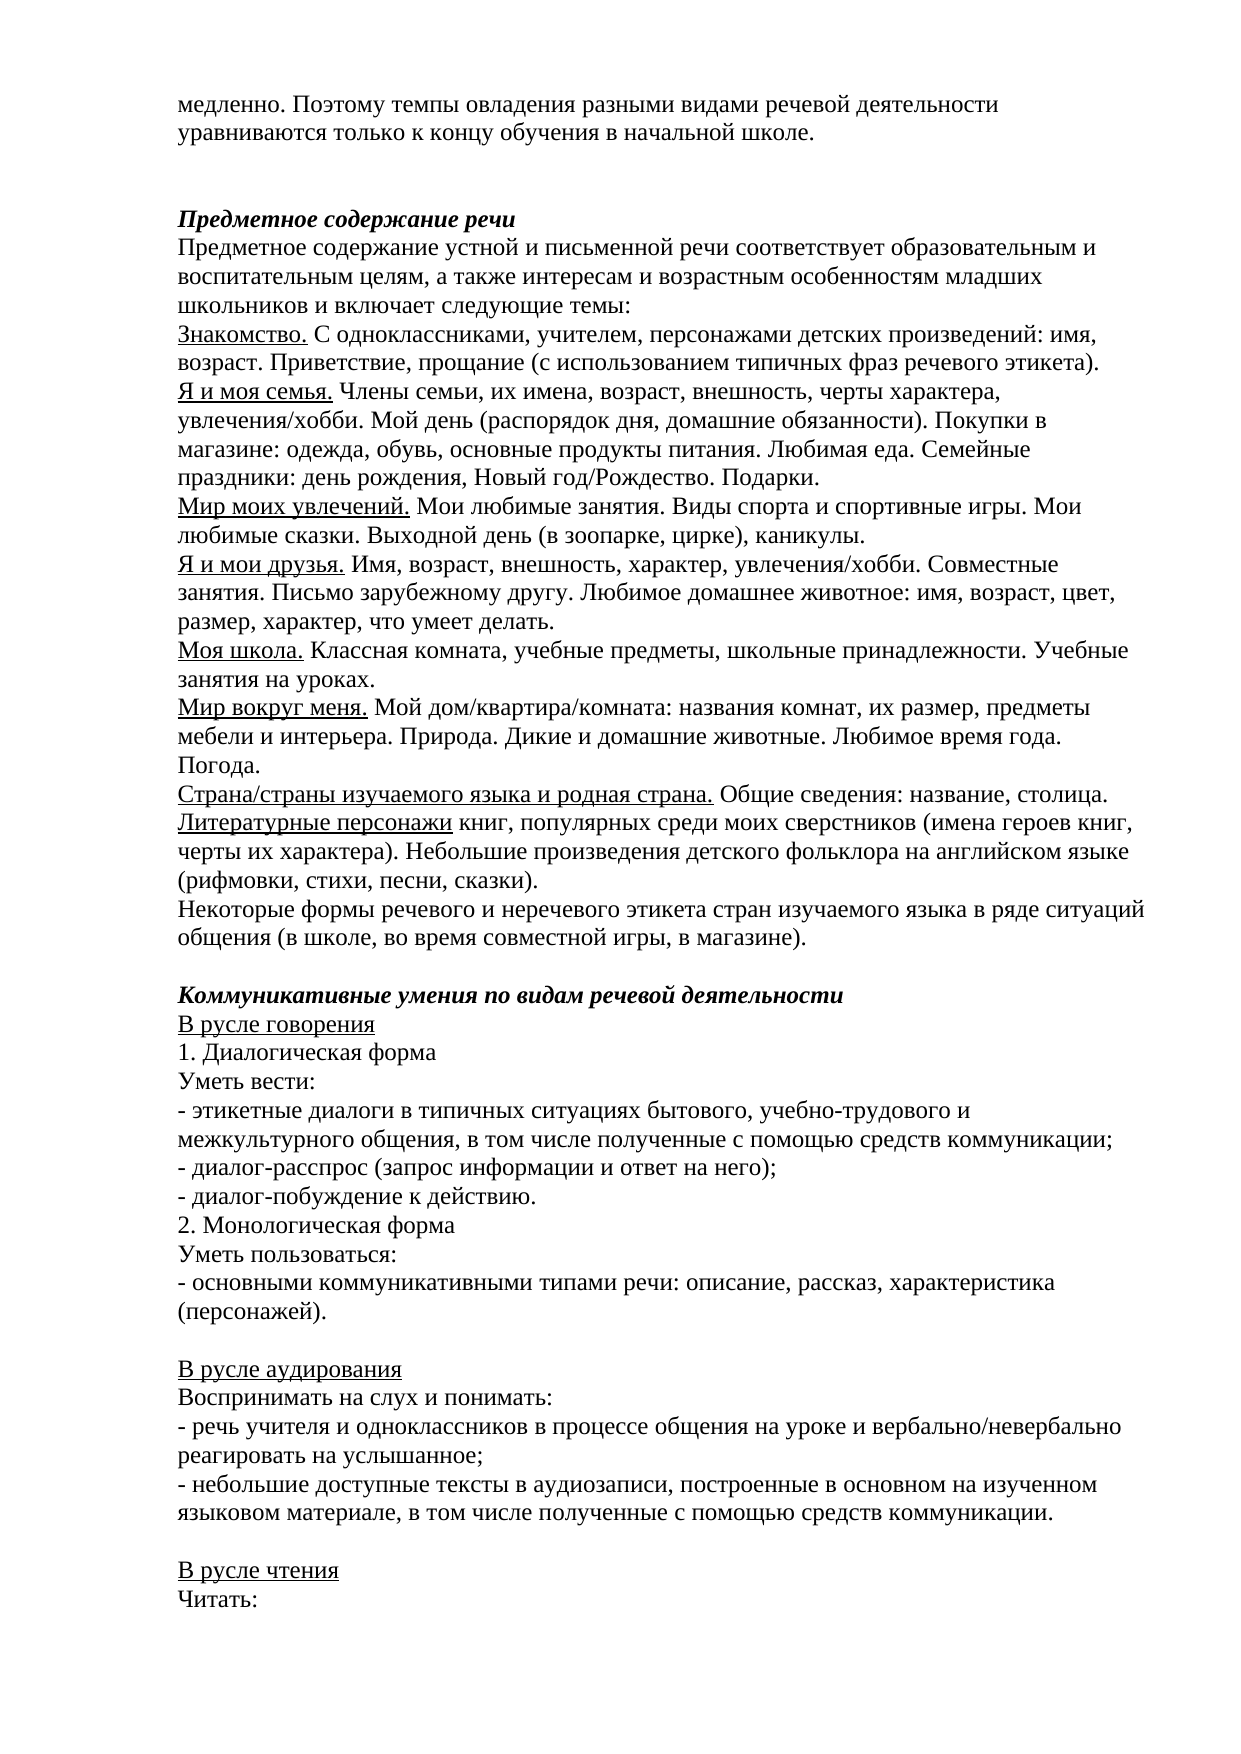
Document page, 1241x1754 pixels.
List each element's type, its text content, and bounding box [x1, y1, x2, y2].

text Читать: [177, 1584, 1152, 1612]
text - этикетные диалоги в типичных ситуациях бытового, учебно-трудового и межкультурного общения, в том числе полученные с помощью средств коммуникации; [177, 1095, 1152, 1152]
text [177, 89, 1152, 146]
text Предметное содержание речи [177, 204, 1152, 232]
text Воспринимать на слух и понимать: [177, 1382, 1152, 1411]
text В русле аудирования [177, 1354, 1152, 1382]
text - диалог-побуждение к действию. [177, 1181, 1152, 1210]
text - речь учителя и одноклассников в процессе общения на уроке и вербально/невербально реагировать на услышанное; [177, 1411, 1152, 1469]
text - диалог-расспрос (запрос информации и ответ на него); [177, 1152, 1152, 1181]
text - небольшие доступные тексты в аудиозаписи, построенные в основном на изученном языковом материале, в том числе полученные с помощью средств коммуникации. [177, 1469, 1152, 1526]
text Уметь вести: [177, 1066, 1152, 1095]
text Уметь пользоваться: [177, 1239, 1152, 1267]
text 1. Диалогическая форма [177, 1037, 1152, 1066]
text Коммуникативные умения по видам речевой деятельности [177, 980, 1152, 1009]
text Я и моя семья. Члены семьи, их имена, возраст, внешность, черты характера, увлечения/хобби. Мой день (распорядок дня, домашние обязанности). Покупки в магазине: одежда, обувь, основные продукты питания. Любимая еда. Семейные праздники: день рождения, Новый год/Рождество. Подарки. [177, 376, 1152, 491]
text Знакомство. С одноклассниками, учителем, персонажами детских произведений: имя, возраст. Приветствие, прощание (с использованием типичных фраз речевого этикета). [177, 319, 1152, 376]
text - основными коммуникативными типами речи: описание, рассказ, характеристика (персонажей). [177, 1267, 1152, 1325]
text Страна/страны изучаемого языка и родная страна. Общие сведения: название, столица. Литературные персонажи книг, популярных среди моих сверстников (имена героев книг, черты их характера). Небольшие произведения детского фольклора на английском языке (рифмовки, стихи, песни, сказки). [177, 779, 1152, 894]
text Мир моих увлечений. Мои любимые занятия. Виды спорта и спортивные игры. Мои любимые сказки. Выходной день (в зоопарке, цирке), каникулы. [177, 491, 1152, 549]
text В русле чтения [177, 1555, 1152, 1584]
text 2. Монологическая форма [177, 1210, 1152, 1239]
text Мир вокруг меня. Мой дом/квартира/комната: названия комнат, их размер, предметы мебели и интерьера. Природа. Дикие и домашние животные. Любимое время года. Погода. [177, 692, 1152, 779]
text Моя школа. Классная комната, учебные предметы, школьные принадлежности. Учебные занятия на уроках. [177, 635, 1152, 692]
text Некоторые формы речевого и неречевого этикета стран изучаемого языка в ряде ситуаций общения (в школе, во время совместной игры, в магазине). [177, 894, 1152, 951]
text Предметное содержание устной и письменной речи соответствует образовательным и воспитательным целям, а также интересам и возрастным особенностям младших школьников и включает следующие темы: [177, 232, 1152, 319]
text В русле говорения [177, 1009, 1152, 1037]
text Я и мои друзья. Имя, возраст, внешность, характер, увлечения/хобби. Совместные занятия. Письмо зарубежному другу. Любимое домашнее животное: имя, возраст, цвет, размер, характер, что умеет делать. [177, 549, 1152, 635]
